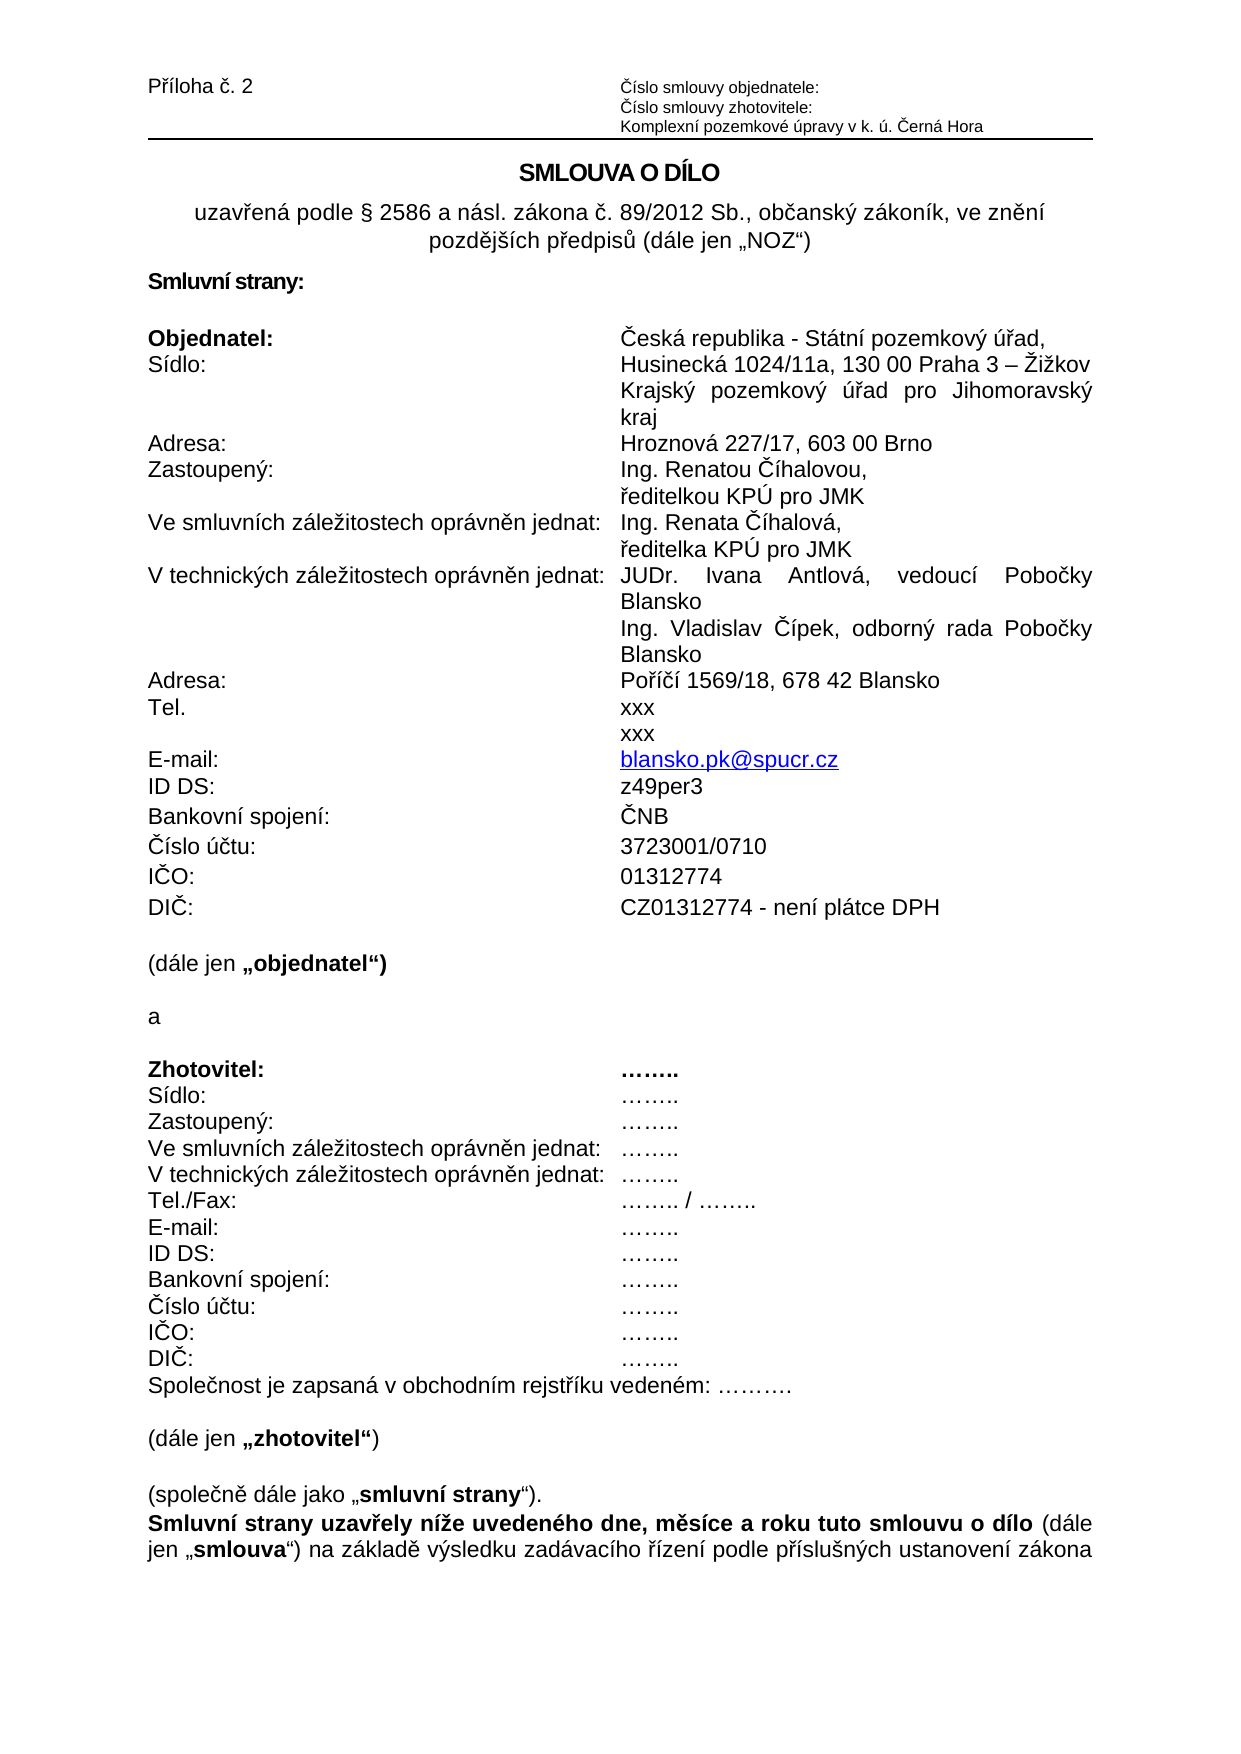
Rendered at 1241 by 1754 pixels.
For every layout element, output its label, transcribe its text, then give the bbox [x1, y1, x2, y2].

text (dále jen „zhotovitel“) [148, 1424, 1093, 1451]
text Adresa: Poříčí 1569/18, 678 42 Blansko [148, 667, 1093, 694]
text ID DS: z49per3 [148, 773, 945, 799]
text a [148, 1003, 1093, 1029]
text E-mail: blansko.pk@spucr.cz [148, 746, 1093, 773]
text xxx [148, 720, 1093, 746]
text Krajský pozemkový úřad pro Jihomoravský kraj [148, 377, 1093, 430]
text V technických záležitostech oprávněn jednat: …….. [148, 1161, 1093, 1187]
text Bankovní spojení: ČNB [148, 803, 945, 829]
text DIČ: CZ01312774 - není plátce DPH [148, 893, 945, 920]
text Sídlo: Husinecká 1024/11a, 130 00 Praha 3 – Žižkov [148, 351, 1093, 377]
text Ing. Vladislav Čípek, odborný rada Pobočky Blansko [148, 614, 1093, 667]
text Společnost je zapsaná v obchodním rejstříku vedeném: ………. [148, 1372, 1093, 1398]
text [148, 1510, 1093, 1562]
title Smluvní strany: [148, 268, 945, 294]
text E-mail: …….. [148, 1214, 1093, 1240]
text Adresa: Hroznová 227/17, 603 00 Brno [148, 430, 1093, 456]
text Zhotovitel: …….. [148, 1056, 1093, 1082]
text DIČ: …….. [148, 1345, 1093, 1372]
text Zastoupený: Ing. Renatou Číhalovou, [148, 456, 1093, 483]
text IČO: 01312774 [148, 863, 945, 890]
text V technických záležitostech oprávněn jednat: JUDr. Ivana Antlová, vedoucí Pobočky Blansko [148, 562, 1093, 614]
text ředitelkou KPÚ pro JMK [148, 483, 1093, 509]
text IČO: …….. [148, 1319, 1093, 1345]
text ID DS: …….. [148, 1240, 1093, 1266]
text Zastoupený: …….. [148, 1108, 1093, 1134]
title SMLOUVA O DÍLO [148, 157, 1093, 186]
text (dále jen „objednatel“) [148, 950, 1093, 976]
text Ve smluvních záležitostech oprávněn jednat: Ing. Renata Číhalová, [148, 509, 1093, 536]
text Tel./Fax: …….. / …….. [148, 1187, 1093, 1214]
text Číslo účtu: …….. [148, 1293, 1093, 1319]
text Ve smluvních záležitostech oprávněn jednat: …….. [148, 1134, 1093, 1161]
subtitle uzavřená podle § 2586 a násl. zákona č. 89/2012 Sb., občanský zákoník, ve znění pozdějších předpisů (dále jen „NOZ“) [148, 199, 1093, 253]
text Objednatel: Česká republika - Státní pozemkový úřad, [148, 325, 1093, 351]
text Sídlo: …….. [148, 1082, 1093, 1108]
text Bankovní spojení: …….. [148, 1266, 1093, 1293]
text (společně dále jako „smluvní strany“). [148, 1481, 1093, 1508]
text Číslo účtu: 3723001/0710 [148, 833, 945, 859]
text ředitelka KPÚ pro JMK [148, 536, 1093, 562]
text Tel. xxx [148, 694, 1093, 720]
